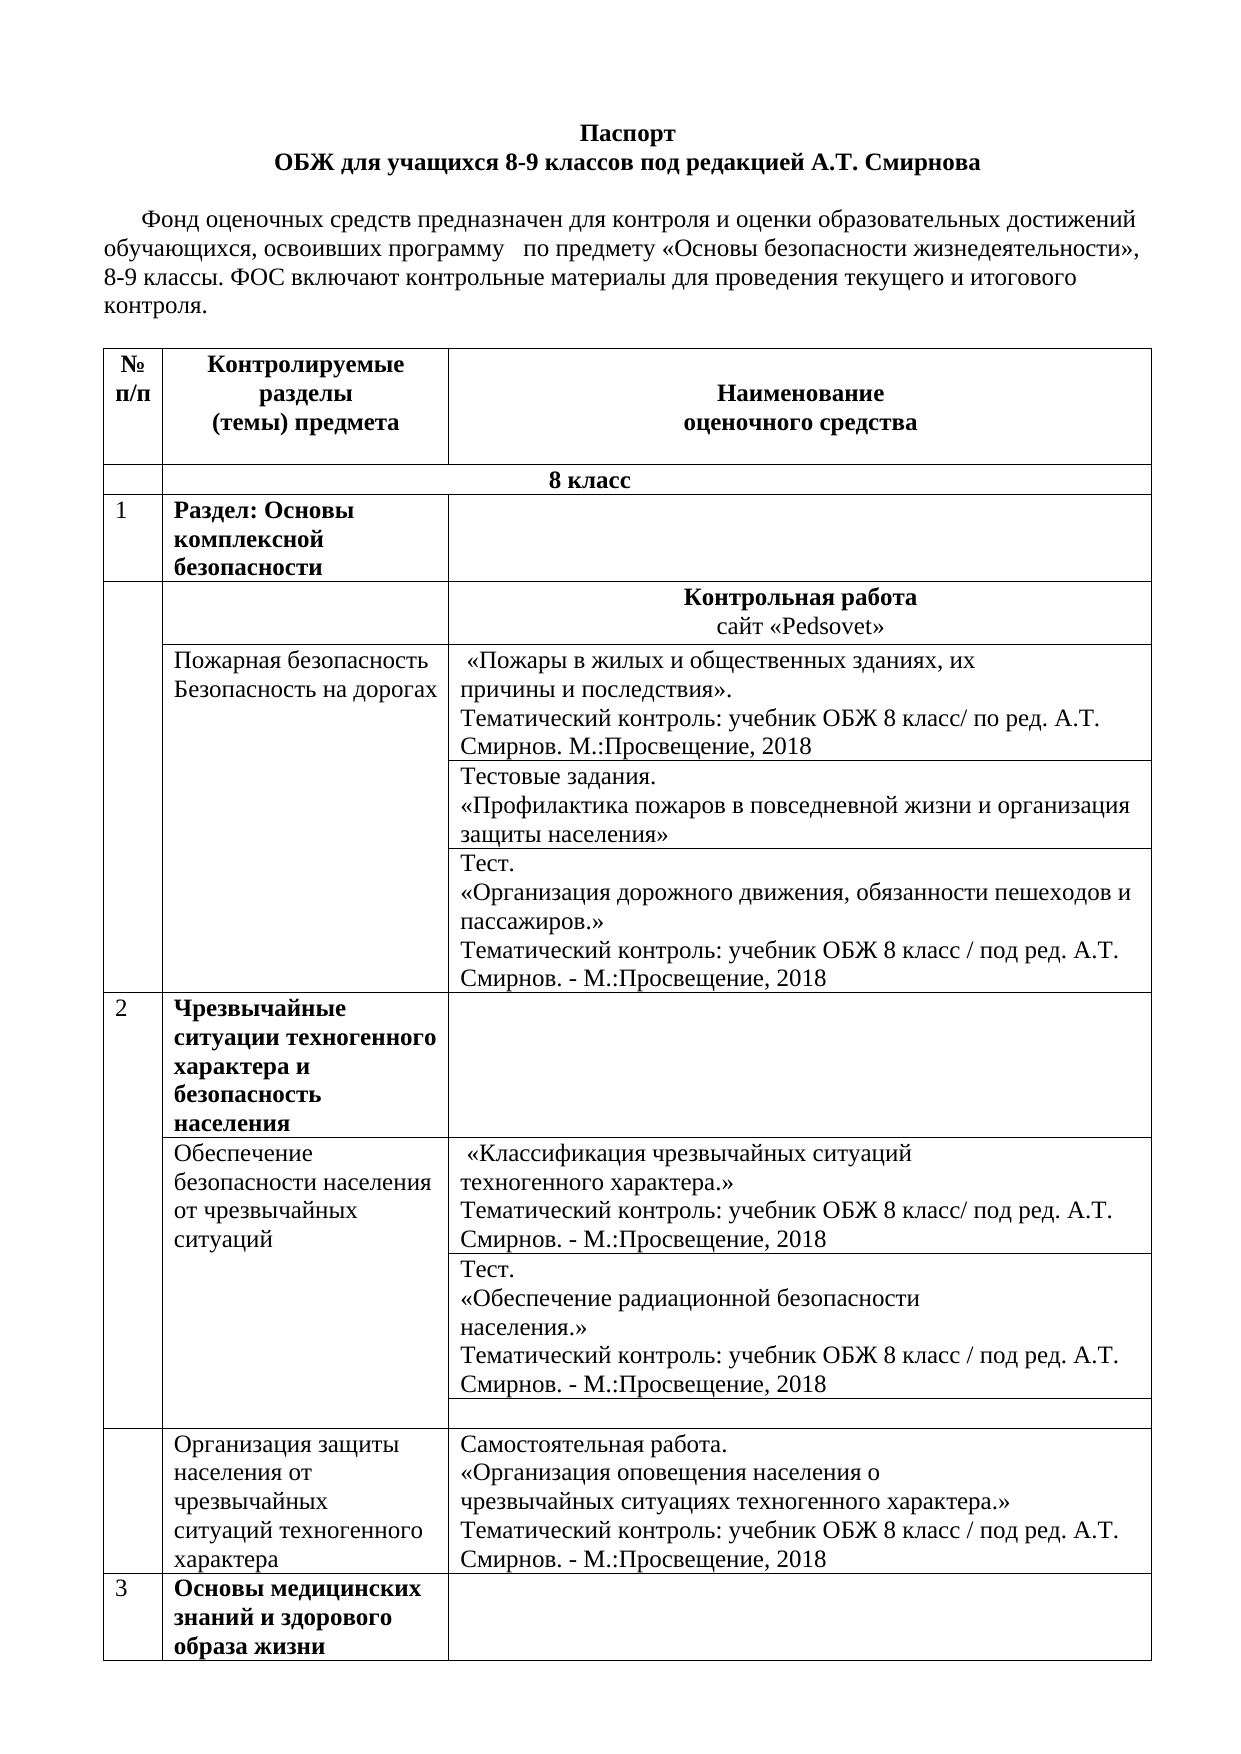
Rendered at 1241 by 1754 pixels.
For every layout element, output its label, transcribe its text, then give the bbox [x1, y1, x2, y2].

table_cell Обеспечение безопасности населения от чрезвычайных ситуаций [163, 1138, 448, 1428]
table_cell Контрольная работа сайт «Pedsovet» [449, 582, 1151, 644]
table_cell Организация защиты населения от чрезвычайных ситуаций техногенного характера [163, 1429, 448, 1572]
table_header № п/п [104, 349, 162, 464]
table_header Контролируемые разделы (темы) предмета [163, 349, 448, 464]
table_cell Основы медицинских знаний и здорового образа жизни [163, 1574, 448, 1660]
text Паспорт [103, 118, 1152, 147]
table_cell [449, 1399, 1151, 1428]
table_cell 2 [104, 993, 162, 1428]
table_cell [449, 993, 1151, 1137]
table_cell [163, 582, 448, 644]
table_cell «Пожары в жилых и общественных зданиях, их причины и последствия». Тематический контроль: учебник ОБЖ 8 класс/ по ред. А.Т. Смирнов. М.:Просвещение, 2018 [449, 645, 1151, 760]
table_cell 3 [104, 1574, 162, 1660]
table_cell [104, 465, 162, 494]
table_cell Чрезвычайные ситуации техногенного характера и безопасность населения [163, 993, 448, 1137]
table_cell [104, 582, 162, 992]
table_cell 8 класс [163, 465, 1151, 494]
table_cell [449, 1574, 1151, 1660]
table_cell Раздел: Основы комплексной безопасности [163, 495, 448, 581]
text Фонд оценочных средств предназначен для контроля и оценки образовательных достижений обучающихся, освоивших программу по предмету «Основы безопасности жизнедеятельности», 8-9 классы. ФОС включают контрольные материалы для проведения текущего и итогового контроля. [103, 204, 1152, 319]
table_cell 1 [104, 495, 162, 581]
table_header Наименование оценочного средства [449, 349, 1151, 464]
table_cell [449, 495, 1151, 581]
text ОБЖ для учащихся 8-9 классов под редакцией А.Т. Смирнова [103, 147, 1152, 176]
table_cell [104, 1429, 162, 1572]
table_cell Тест. «Обеспечение радиационной безопасности населения.» Тематический контроль: учебник ОБЖ 8 класс / под ред. А.Т. Смирнов. - М.:Просвещение, 2018 [449, 1254, 1151, 1398]
table_cell Пожарная безопасность Безопасность на дорогах [163, 645, 448, 992]
table_cell Самостоятельная работа. «Организация оповещения населения о чрезвычайных ситуациях техногенного характера.» Тематический контроль: учебник ОБЖ 8 класс / под ред. А.Т. Смирнов. - М.:Просвещение, 2018 [449, 1429, 1151, 1572]
table_cell Тестовые задания. «Профилактика пожаров в повседневной жизни и организация защиты населения» [449, 761, 1151, 847]
table_cell Тест. «Организация дорожного движения, обязанности пешеходов и пассажиров.» Тематический контроль: учебник ОБЖ 8 класс / под ред. А.Т. Смирнов. - М.:Просвещение, 2018 [449, 849, 1151, 992]
table_cell «Классификация чрезвычайных ситуаций техногенного характера.» Тематический контроль: учебник ОБЖ 8 класс/ под ред. А.Т. Смирнов. - М.:Просвещение, 2018 [449, 1138, 1151, 1253]
